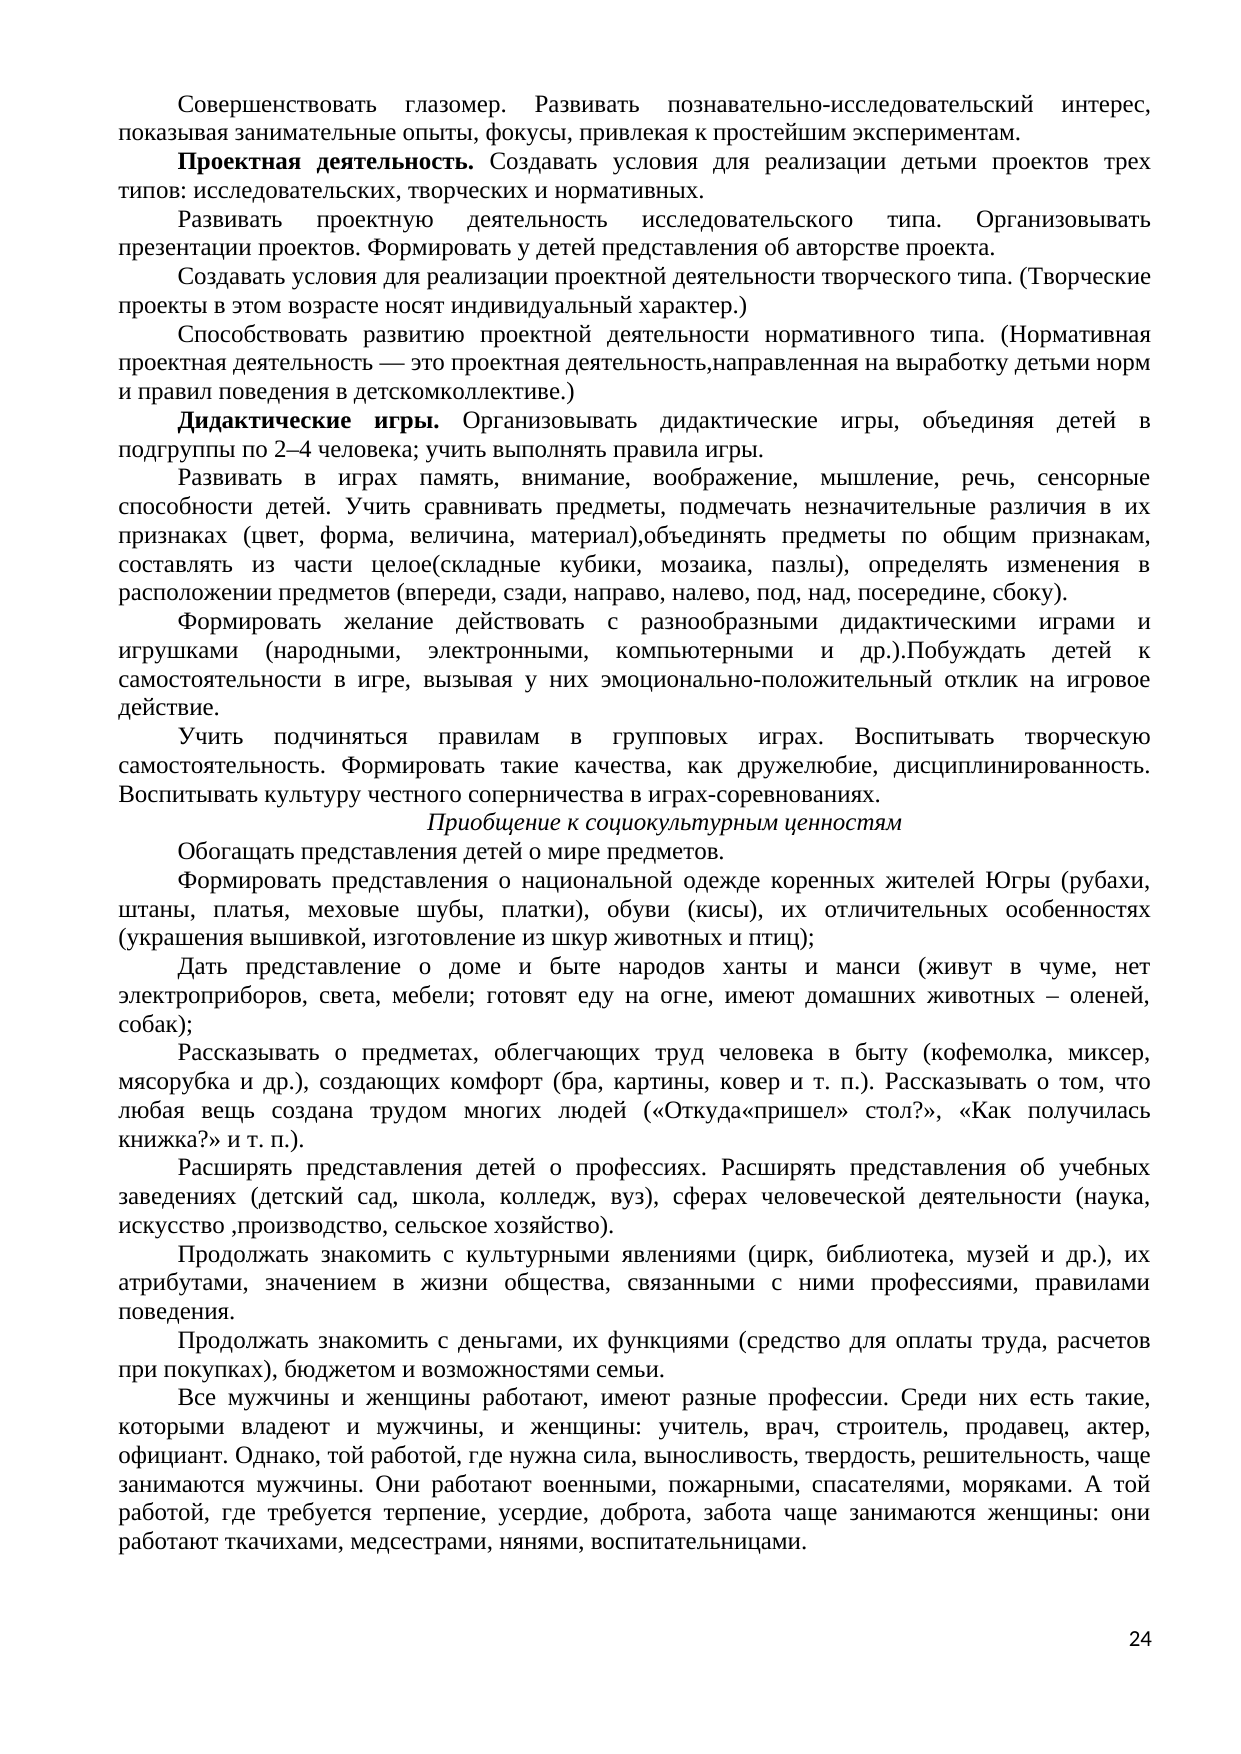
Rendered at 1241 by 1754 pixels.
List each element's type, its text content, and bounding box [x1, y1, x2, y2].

text Все мужчины и женщины работают, имеют разные профессии. Среди них есть такие, которыми владеют и мужчины, и женщины: учитель, врач, строитель, продавец, актер, официант. Однако, той работой, где нужна сила, выносливость, твердость, решительность, чаще занимаются мужчины. Они работают военными, пожарными, спасателями, моряками. А той работой, где требуется терпение, усердие, доброта, забота чаще занимаются женщины: они работают ткачихами, медсестрами, нянями, воспитательницами. [118, 1382, 1152, 1555]
text Учить подчиняться правилам в групповых играх. Воспитывать творческую самостоятельность. Формировать такие качества, как дружелюбие, дисциплинированность. Воспитывать культуру честного соперничества в играх-соревнованиях. [118, 721, 1152, 807]
text Приобщение к социокультурным ценностям [118, 807, 1152, 836]
text Совершенствовать глазомер. Развивать познавательно-исследовательский интерес, показывая занимательные опыты, фокусы, привлекая к простейшим экспериментам. [118, 89, 1152, 146]
text Расширять представления детей о профессиях. Расширять представления об учебных заведениях (детский сад, школа, колледж, вуз), сферах человеческой деятельности (наука, искусство ,производство, сельское хозяйство). [118, 1152, 1152, 1239]
text Способствовать развитию проектной деятельности нормативного типа. (Нормативная проектная деятельность — это проектная деятельность,направленная на выработку детьми норм и правил поведения в детскомколлективе.) [118, 319, 1152, 405]
text Рассказывать о предметах, облегчающих труд человека в быту (кофемолка, миксер, мясорубка и др.), создающих комфорт (бра, картины, ковер и т. п.). Рассказывать о том, что любая вещь создана трудом многих людей («Откуда«пришел» стол?», «Как получилась книжка?» и т. п.). [118, 1037, 1152, 1152]
text Обогащать представления детей о мире предметов. [118, 836, 1152, 865]
text Формировать желание действовать с разнообразными дидактическими играми и игрушками (народными, электронными, компьютерными и др.).Побуждать детей к самостоятельности в игре, вызывая у них эмоционально-положительный отклик на игровое действие. [118, 606, 1152, 721]
text Дидактические игры. Организовывать дидактические игры, объединяя детей в подгруппы по 2–4 человека; учить выполнять правила игры. [118, 405, 1152, 462]
text Развивать в играх память, внимание, воображение, мышление, речь, сенсорные способности детей. Учить сравнивать предметы, подмечать незначительные различия в их признаках (цвет, форма, величина, материал),объединять предметы по общим признакам, составлять из части целое(складные кубики, мозаика, пазлы), определять изменения в расположении предметов (впереди, сзади, направо, налево, под, над, посередине, сбоку). [118, 462, 1152, 606]
text Создавать условия для реализации проектной деятельности творческого типа. (Творческие проекты в этом возрасте носят индивидуальный характер.) [118, 261, 1152, 319]
text Продолжать знакомить с культурными явлениями (цирк, библиотека, музей и др.), их атрибутами, значением в жизни общества, связанными с ними профессиями, правилами поведения. [118, 1239, 1152, 1325]
text Дать представление о доме и быте народов ханты и манси (живут в чуме, нет электроприборов, света, мебели; готовят еду на огне, имеют домашних животных – оленей, собак); [118, 951, 1152, 1037]
text Проектная деятельность. Создавать условия для реализации детьми проектов трех типов: исследовательских, творческих и нормативных. [118, 146, 1152, 204]
text Развивать проектную деятельность исследовательского типа. Организовывать презентации проектов. Формировать у детей представления об авторстве проекта. [118, 204, 1152, 261]
text Продолжать знакомить с деньгами, их функциями (средство для оплаты труда, расчетов при покупках), бюджетом и возможностями семьи. [118, 1325, 1152, 1382]
text Формировать представления о национальной одежде коренных жителей Югры (рубахи, штаны, платья, меховые шубы, платки), обуви (кисы), их отличительных особенностях (украшения вышивкой, изготовление из шкур животных и птиц); [118, 865, 1152, 951]
